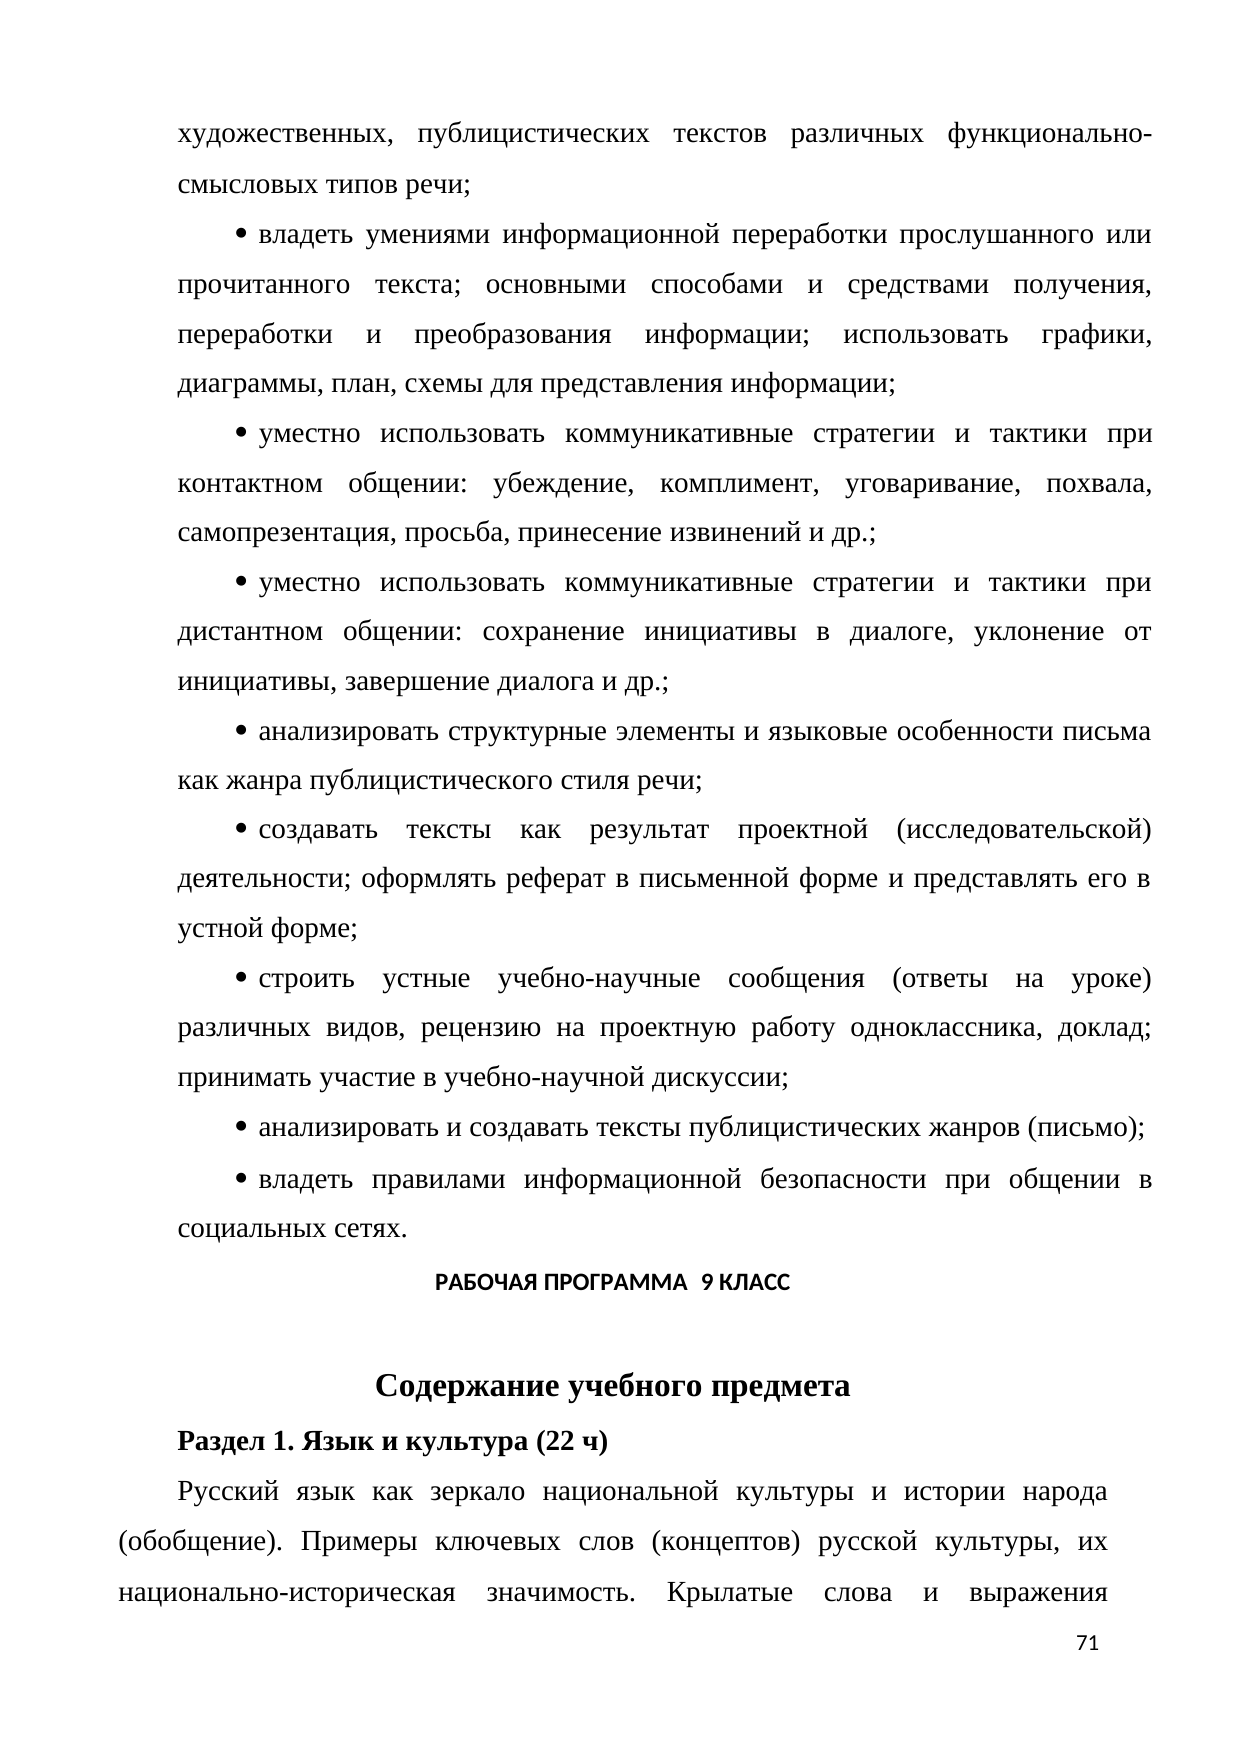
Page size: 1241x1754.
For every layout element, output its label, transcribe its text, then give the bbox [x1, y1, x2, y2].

subtitle Раздел 1. Язык и культура (22 ч) [177, 1423, 1176, 1456]
text РАБОЧАЯ ПРОГРАММА 9 КЛАСС [377, 1266, 848, 1297]
list владеть умениями информационной переработки прослушанного или прочитанного текста; основными способами и средствами получения, переработки и преобразования информации; использовать графики, диаграммы, план, схемы для представления информации; [177, 217, 1152, 399]
subtitle Содержание учебного предмета [196, 1365, 1029, 1404]
list анализировать и создавать тексты публицистических жанров (письмо); [236, 1108, 1176, 1144]
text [118, 1473, 1108, 1607]
list создавать тексты как результат проектной (исследовательской) деятельности; оформлять реферат в письменной форме и представлять его в устной форме; [177, 811, 1152, 944]
list владеть правилами информационной безопасности при общении в социальных сетях. [177, 1161, 1152, 1243]
list уместно использовать коммуникативные стратегии и тактики при контактном общении: убеждение, комплимент, уговаривание, похвала, самопрезентация, просьба, принесение извинений и др.; [177, 415, 1152, 548]
text художественных, публицистических текстов различных функционально- смысловых типов речи; [177, 115, 1153, 199]
list уместно использовать коммуникативные стратегии и тактики при дистантном общении: сохранение инициативы в диалоге, уклонение от инициативы, завершение диалога и др.; [177, 564, 1152, 697]
list анализировать структурные элементы и языковые особенности письма как жанра публицистического стиля речи; [177, 713, 1152, 795]
list строить устные учебно-научные сообщения (ответы на уроке) различных видов, рецензию на проектную работу одноклассника, доклад; принимать участие в учебно-научной дискуссии; [177, 960, 1152, 1092]
